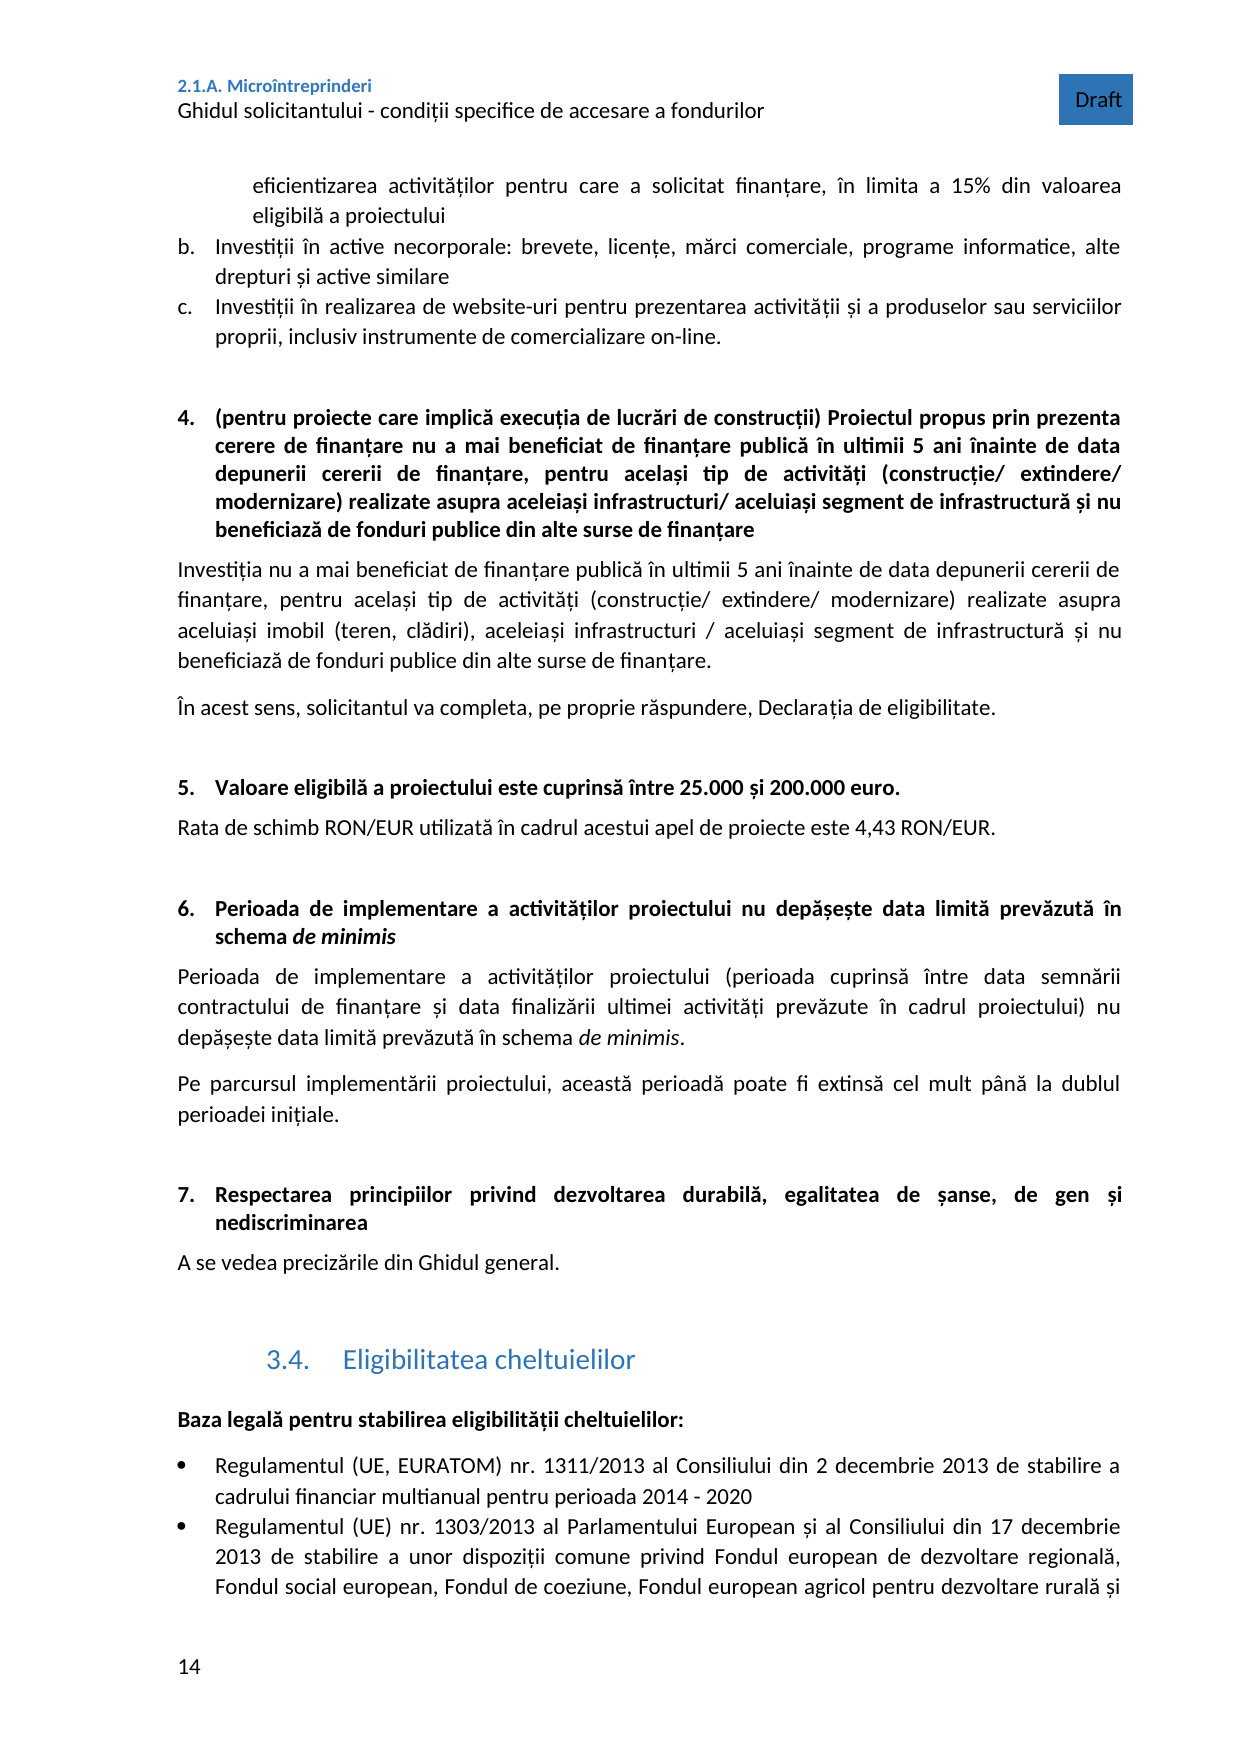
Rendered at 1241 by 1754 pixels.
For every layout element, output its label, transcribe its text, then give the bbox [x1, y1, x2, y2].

text Pe parcursul implementării proiectului, această perioadă poate fi extinsă cel mult până la dublul perioadei inițiale. [177, 1069, 1122, 1128]
text Perioada de implementare a activităților proiectului nu depășește data limită prevăzută în schema de minimis [177, 894, 1122, 950]
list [215, 171, 1122, 230]
list Investiții în active necorporale: brevete, licențe, mărci comerciale, programe informatice, alte drepturi şi active similare [177, 232, 1122, 290]
text În acest sens, solicitantul va completa, pe proprie răspundere, Declaraţia de eligibilitate. [177, 693, 1122, 721]
text (pentru proiecte care implică execuţia de lucrări de construcţii) Proiectul propus prin prezenta cerere de finanţare nu a mai beneficiat de finanţare publică în ultimii 5 ani înainte de data depunerii cererii de finanţare, pentru acelaşi tip de activităţi (construcţie/ extindere/ modernizare) realizate asupra aceleiaşi infrastructuri/ aceluiaşi segment de infrastructură şi nu beneficiază de fonduri publice din alte surse de finanţare [177, 403, 1122, 543]
text Baza legală pentru stabilirea eligibilității cheltuielilor: [177, 1405, 1122, 1433]
text A se vedea precizările din Ghidul general. [177, 1248, 1122, 1277]
subtitle Eligibilitatea cheltuielilor [266, 1341, 1122, 1377]
text Perioada de implementare a activităţilor proiectului (perioada cuprinsă între data semnării contractului de finanţare şi data finalizării ultimei activităţi prevăzute în cadrul proiectului) nu depăşeşte data limită prevăzută în schema de minimis. [177, 962, 1122, 1051]
text Rata de schimb RON/EUR utilizată în cadrul acestui apel de proiecte este 4,43 RON/EUR. [177, 813, 1122, 842]
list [177, 1512, 1122, 1600]
text Valoare eligibilă a proiectului este cuprinsă între 25.000 și 200.000 euro. [177, 773, 1122, 801]
text Respectarea principiilor privind dezvoltarea durabilă, egalitatea de şanse, de gen și nediscriminarea [177, 1180, 1122, 1236]
text Investiția nu a mai beneficiat de finanţare publică în ultimii 5 ani înainte de data depunerii cererii de finanţare, pentru acelaşi tip de activităţi (construcţie/ extindere/ modernizare) realizate asupra aceluiași imobil (teren, clădiri), aceleiaşi infrastructuri / aceluiaşi segment de infrastructură şi nu beneficiază de fonduri publice din alte surse de finanţare. [177, 555, 1122, 674]
list Investiții în realizarea de website-uri pentru prezentarea activităţii şi a produselor sau serviciilor proprii, inclusiv instrumente de comercializare on-line. [177, 292, 1122, 351]
list Regulamentul (UE, EURATOM) nr. 1311/2013 al Consiliului din 2 decembrie 2013 de stabilire a cadrului financiar multianual pentru perioada 2014 - 2020 [177, 1452, 1122, 1510]
